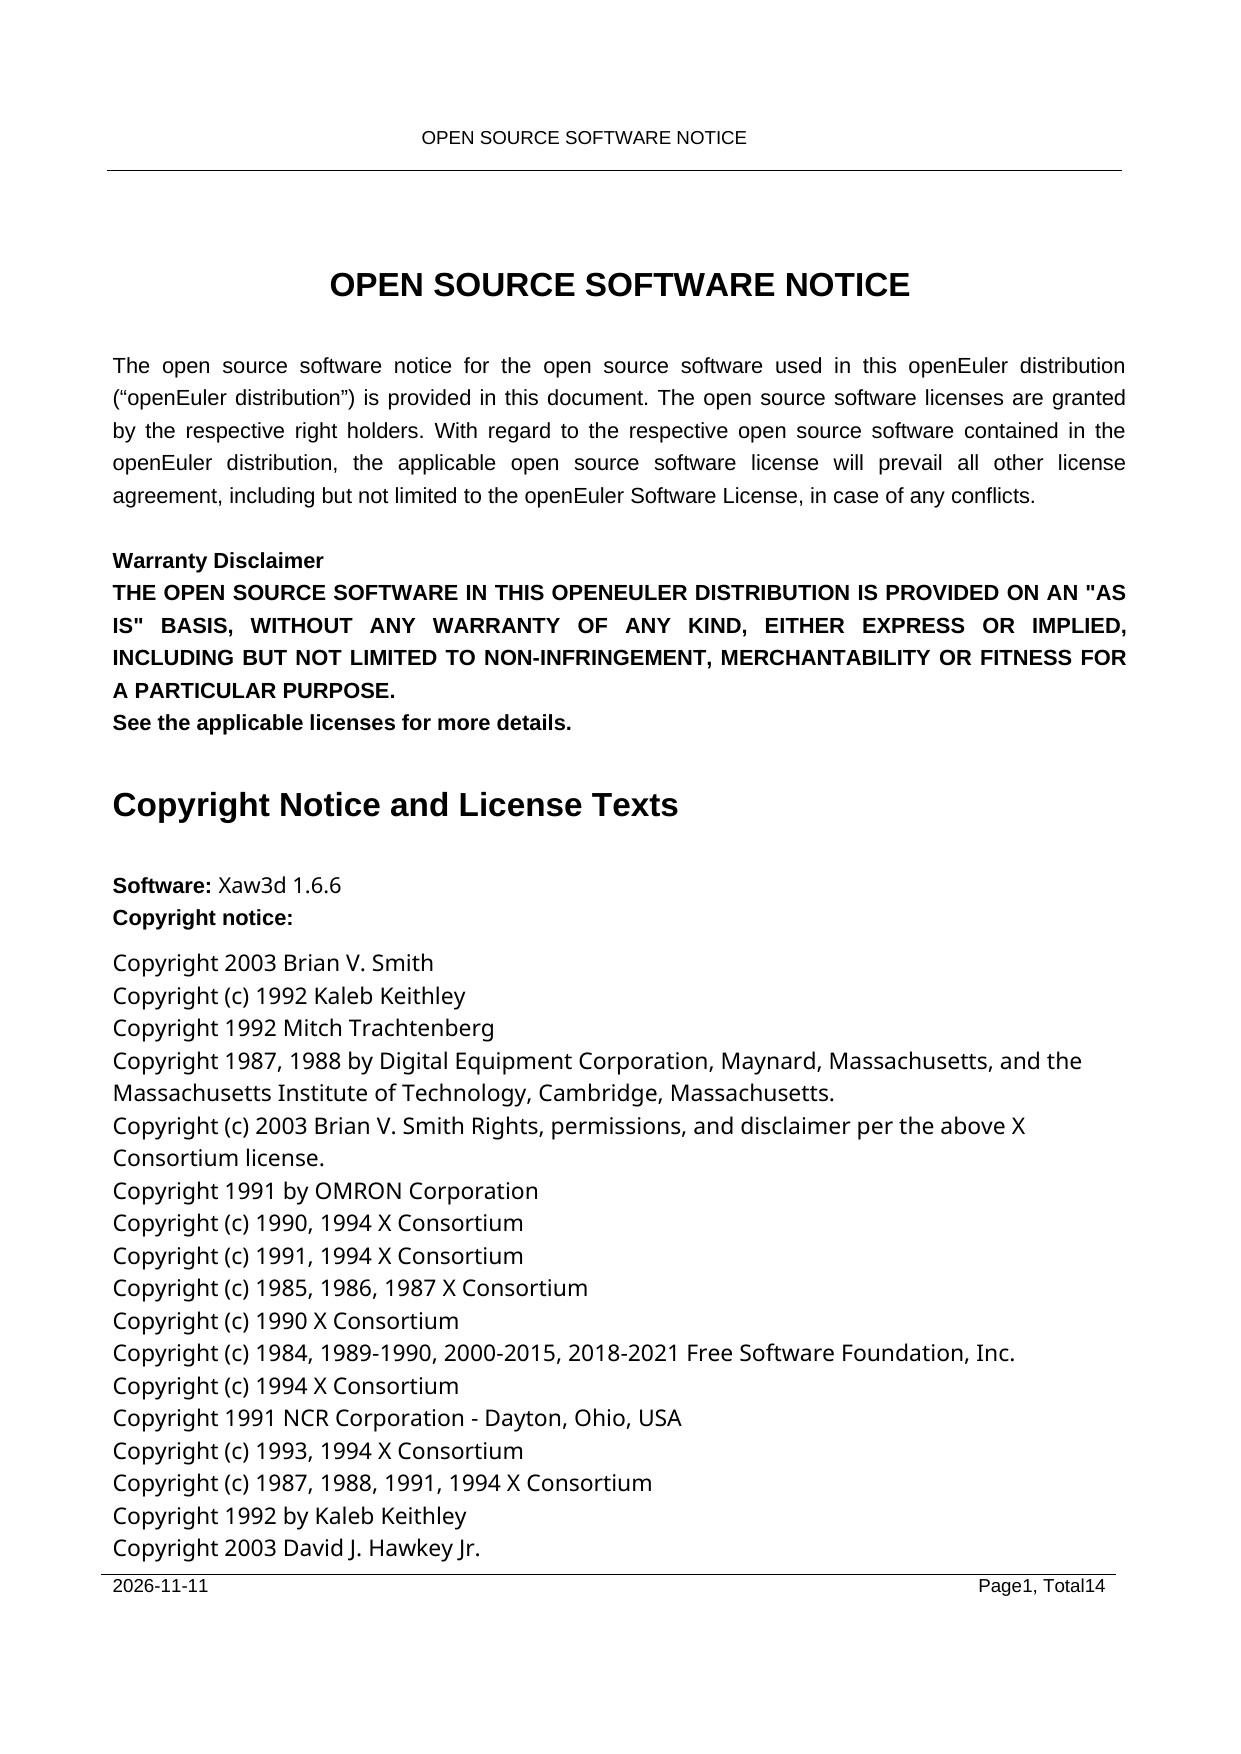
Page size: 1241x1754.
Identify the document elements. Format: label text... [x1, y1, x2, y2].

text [112, 947, 1128, 1564]
title Software: Xaw3d 1.6.6 [112, 869, 1128, 901]
text The open source software notice for the open source software used in this openEuler distribution (“openEuler distribution”) is provided in this document. The open source software licenses are granted by the respective right holders. With regard to the respective open source software contained in the openEuler distribution, the applicable open source software license will prevail all other license agreement, including but not limited to the openEuler Software License, in case of any conflicts. [112, 349, 1128, 511]
text Warranty Disclaimer [112, 544, 1128, 576]
text OPEN SOURCE SOFTWARE NOTICE [112, 251, 1128, 316]
text Copyright notice: [112, 901, 1128, 934]
text Copyright Notice and License Texts [112, 771, 1128, 836]
text THE OPEN SOURCE SOFTWARE IN THIS OPENEULER DISTRIBUTION IS PROVIDED ON AN "AS IS" BASIS, WITHOUT ANY WARRANTY OF ANY KIND, EITHER EXPRESS OR IMPLIED, INCLUDING BUT NOT LIMITED TO NON-INFRINGEMENT, MERCHANTABILITY OR FITNESS FOR A PARTICULAR PURPOSE. See the applicable licenses for more details. [112, 576, 1128, 739]
